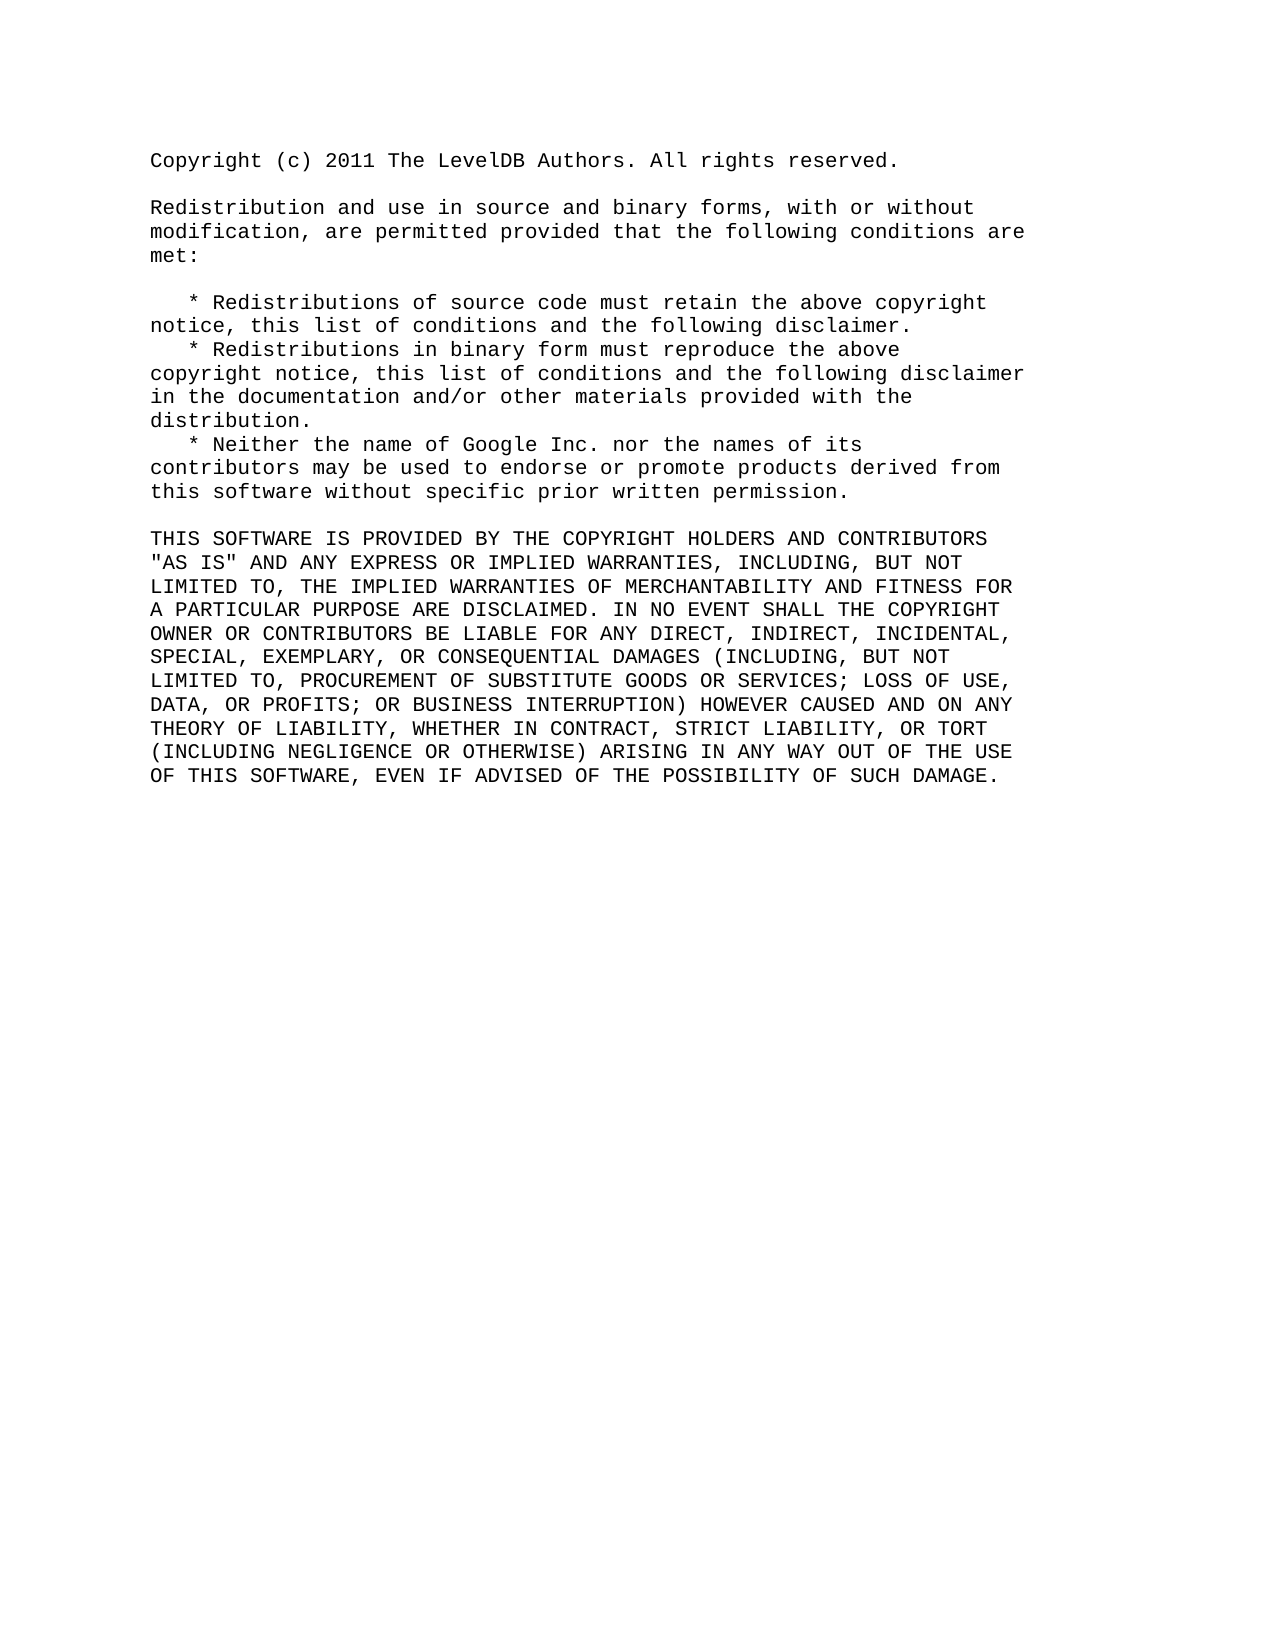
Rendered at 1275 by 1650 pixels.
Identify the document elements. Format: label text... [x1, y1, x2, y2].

text copyright notice, this list of conditions and the following disclaimer [150, 363, 1125, 386]
text A PARTICULAR PURPOSE ARE DISCLAIMED. IN NO EVENT SHALL THE COPYRIGHT [150, 599, 1125, 623]
text distribution. [150, 410, 1125, 434]
text notice, this list of conditions and the following disclaimer. [150, 316, 1125, 339]
text this software without specific prior written permission. [150, 481, 1125, 505]
text modification, are permitted provided that the following conditions are [150, 221, 1125, 244]
text DATA, OR PROFITS; OR BUSINESS INTERRUPTION) HOWEVER CAUSED AND ON ANY [150, 694, 1125, 717]
text met: [150, 244, 1125, 268]
text * Neither the name of Google Inc. nor the names of its [150, 434, 1125, 457]
text LIMITED TO, PROCUREMENT OF SUBSTITUTE GOODS OR SERVICES; LOSS OF USE, [150, 670, 1125, 694]
text Redistribution and use in source and binary forms, with or without [150, 197, 1125, 221]
text Copyright (c) 2011 The LevelDB Authors. All rights reserved. [150, 150, 1125, 174]
text OF THIS SOFTWARE, EVEN IF ADVISED OF THE POSSIBILITY OF SUCH DAMAGE. [150, 765, 1125, 788]
text (INCLUDING NEGLIGENCE OR OTHERWISE) ARISING IN ANY WAY OUT OF THE USE [150, 741, 1125, 765]
text * Redistributions in binary form must reproduce the above [150, 339, 1125, 363]
text in the documentation and/or other materials provided with the [150, 386, 1125, 410]
text SPECIAL, EXEMPLARY, OR CONSEQUENTIAL DAMAGES (INCLUDING, BUT NOT [150, 647, 1125, 670]
text "AS IS" AND ANY EXPRESS OR IMPLIED WARRANTIES, INCLUDING, BUT NOT [150, 552, 1125, 576]
text LIMITED TO, THE IMPLIED WARRANTIES OF MERCHANTABILITY AND FITNESS FOR [150, 576, 1125, 599]
text contributors may be used to endorse or promote products derived from [150, 457, 1125, 481]
text OWNER OR CONTRIBUTORS BE LIABLE FOR ANY DIRECT, INDIRECT, INCIDENTAL, [150, 623, 1125, 647]
text * Redistributions of source code must retain the above copyright [150, 292, 1125, 316]
text THEORY OF LIABILITY, WHETHER IN CONTRACT, STRICT LIABILITY, OR TORT [150, 717, 1125, 741]
text THIS SOFTWARE IS PROVIDED BY THE COPYRIGHT HOLDERS AND CONTRIBUTORS [150, 528, 1125, 552]
